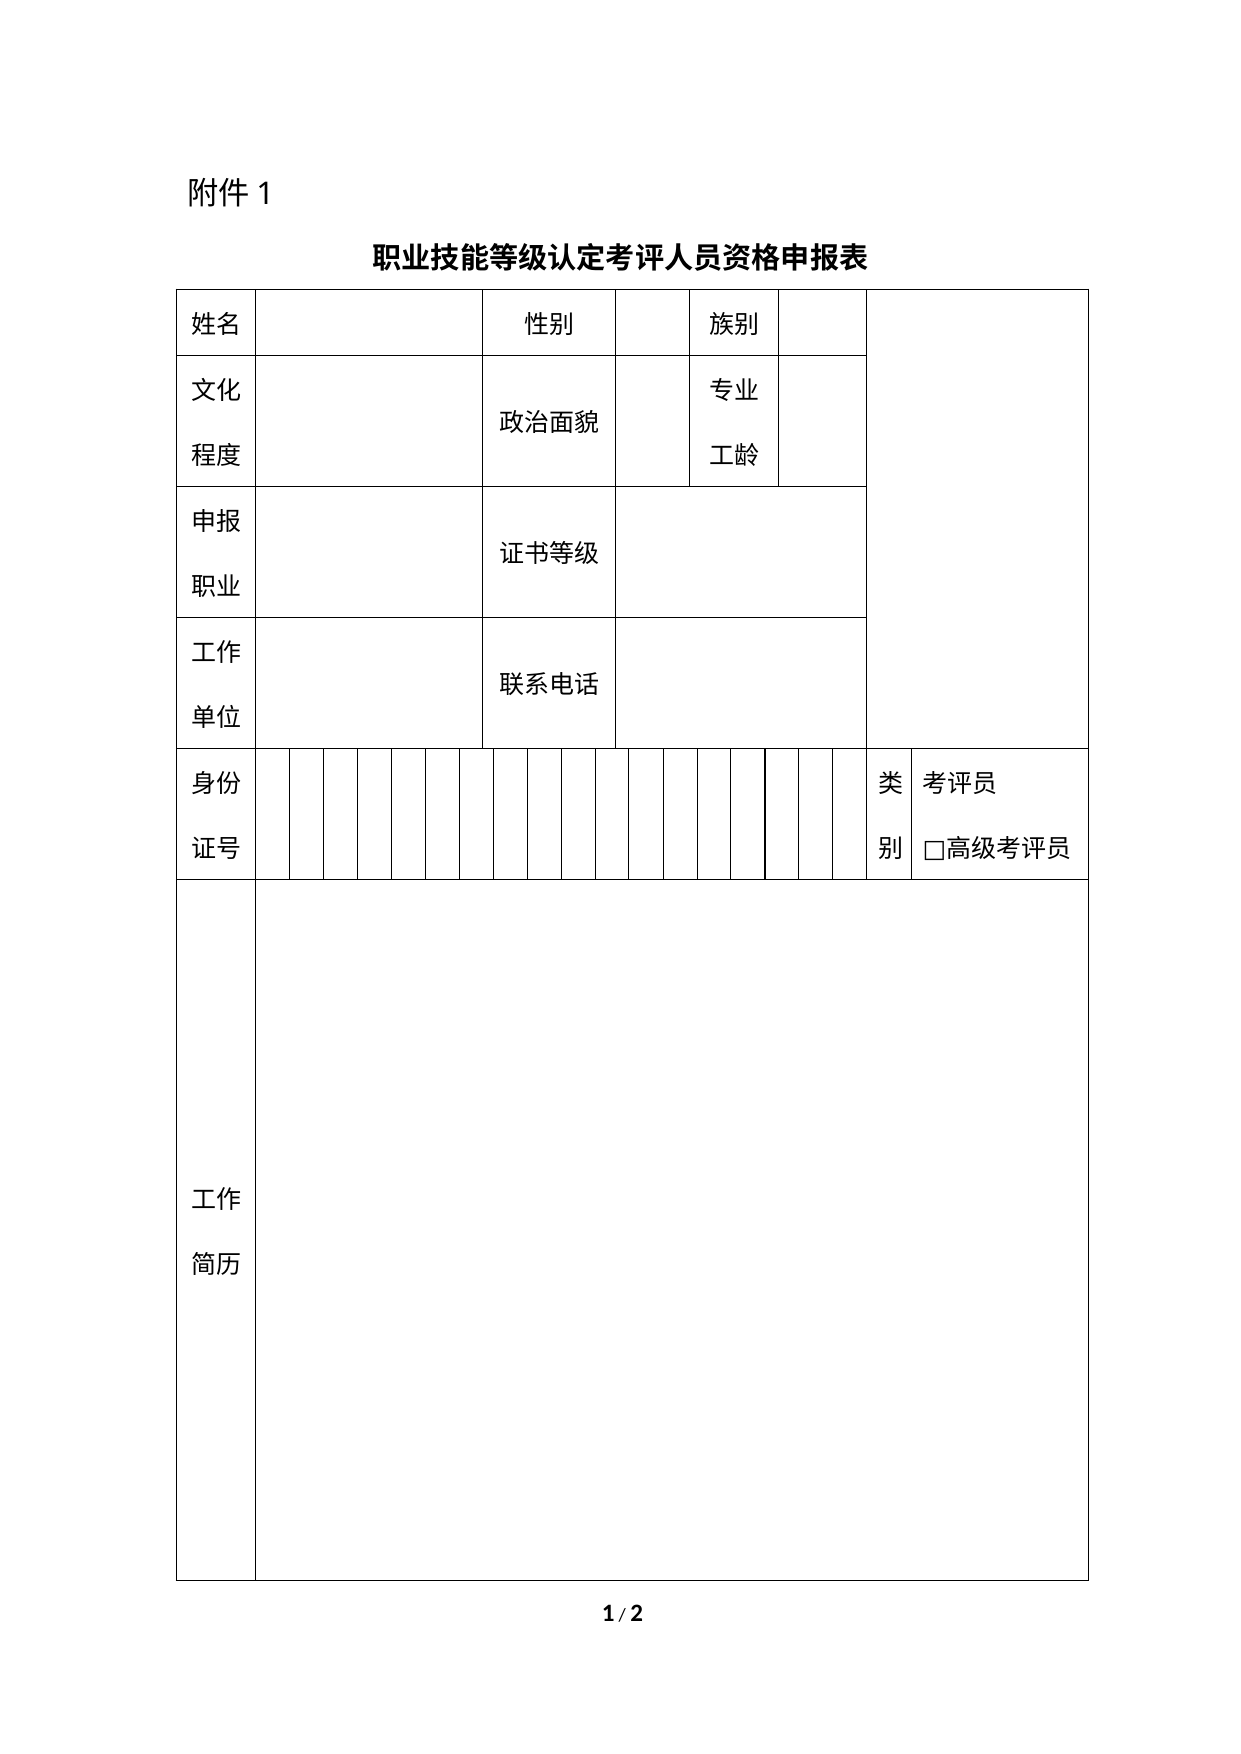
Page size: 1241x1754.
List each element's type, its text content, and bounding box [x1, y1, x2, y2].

table_header 性别 [483, 290, 615, 355]
table_cell [616, 487, 866, 617]
table_cell [799, 749, 832, 879]
table_cell [358, 749, 391, 879]
table_header [779, 290, 866, 355]
table_cell [426, 749, 459, 879]
table_cell [698, 749, 730, 879]
table_header [616, 290, 689, 355]
table_cell [766, 749, 798, 879]
table_cell 专业工龄 [690, 356, 778, 486]
table_cell [256, 880, 1088, 1580]
table_cell 文化程度 [177, 356, 255, 486]
table_cell 身份证号 [177, 749, 255, 879]
table_cell 申报职业 [177, 487, 255, 617]
table_cell [731, 749, 764, 879]
table_cell [779, 356, 866, 486]
table_cell 工作单位 [177, 618, 255, 748]
table_cell [256, 618, 482, 748]
table_header 族别 [690, 290, 778, 355]
table_header [867, 290, 1088, 748]
table_cell [616, 356, 689, 486]
table_cell [256, 749, 289, 879]
table_cell [256, 356, 482, 486]
table_cell [324, 749, 357, 879]
table_header [256, 290, 482, 355]
table_cell [629, 749, 663, 879]
table_cell 证书等级 [483, 487, 615, 617]
table_cell 类别 [867, 749, 911, 879]
table_cell [664, 749, 697, 879]
table_cell [494, 749, 527, 879]
table_cell [460, 749, 493, 879]
table_cell 工作简历 [177, 880, 255, 1580]
table_cell [256, 487, 482, 617]
table_cell [616, 618, 866, 748]
text 附件1 [187, 158, 1053, 223]
table_cell 考评员 □高级考评员 [912, 749, 1088, 879]
table_cell [596, 749, 628, 879]
table_header 姓名 [177, 290, 255, 355]
table_cell 政治面貌 [483, 356, 615, 486]
table_cell [562, 749, 595, 879]
table_cell 联系电话 [483, 618, 615, 748]
table_cell [528, 749, 561, 879]
table_cell [290, 749, 323, 879]
table_cell [833, 749, 866, 879]
text 职业技能等级认定考评人员资格申报表 [187, 223, 1053, 288]
table_cell [392, 749, 425, 879]
